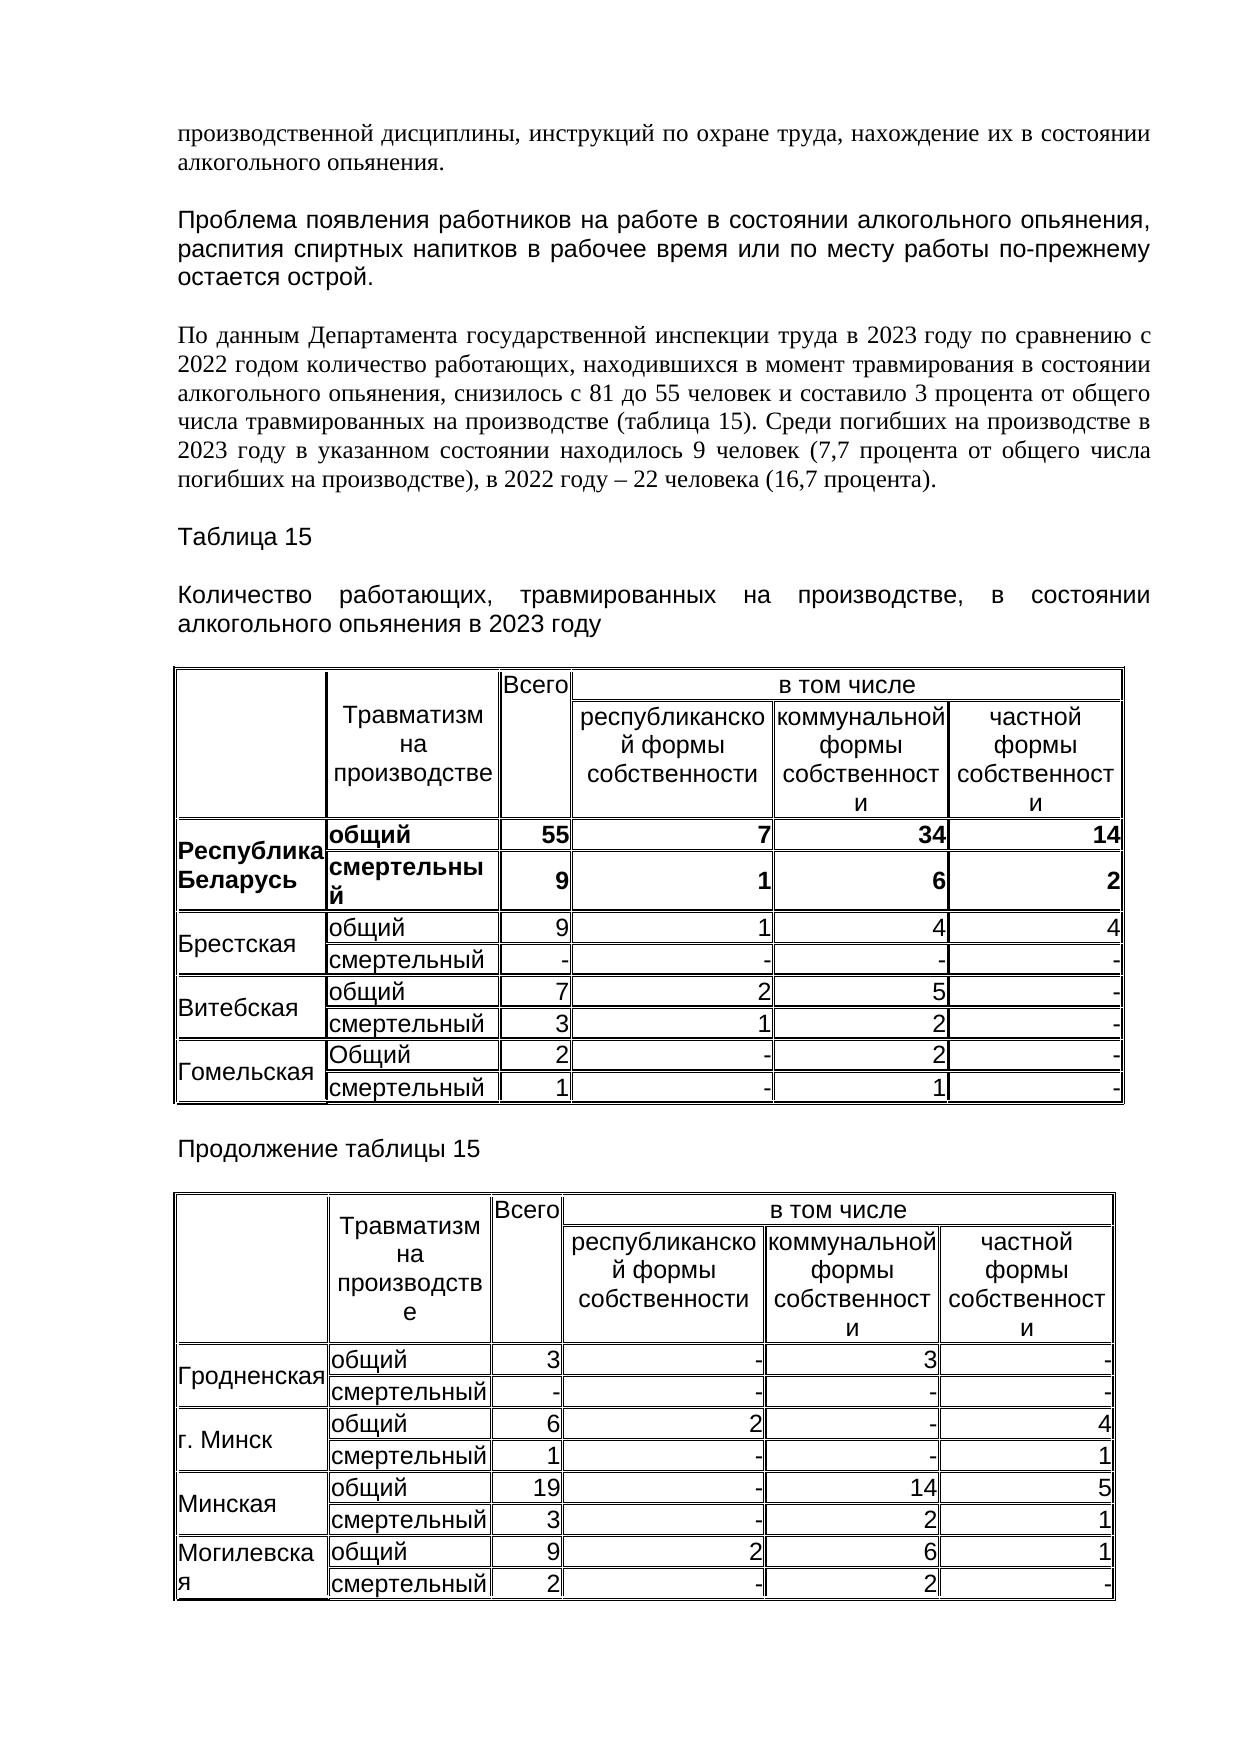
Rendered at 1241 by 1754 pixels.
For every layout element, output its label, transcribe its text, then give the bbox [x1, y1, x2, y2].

table_cell 55 [502, 820, 570, 849]
table_cell смертельный [330, 1505, 490, 1534]
table_cell 9 [502, 913, 570, 941]
table_cell Могилевская [175, 1534, 328, 1598]
table_cell - [564, 1505, 763, 1534]
table_cell смертельный [329, 1569, 491, 1598]
table_cell смертельный [328, 852, 498, 909]
table_cell смертельный [330, 1377, 490, 1406]
table_cell - [950, 1037, 1122, 1069]
table_cell - [563, 1566, 765, 1598]
table_cell 14 [767, 1473, 938, 1502]
table_cell - [564, 1345, 763, 1374]
table_cell 1 [573, 1009, 772, 1037]
table_cell 3 [767, 1345, 938, 1374]
table_cell 3 [493, 1505, 561, 1534]
table_header в том числе [571, 670, 1121, 698]
table_cell 1 [573, 852, 772, 909]
table_cell - [940, 1566, 1114, 1598]
text Таблица 15 [177, 522, 1152, 551]
table_cell - [767, 1409, 938, 1438]
table_cell 19 [493, 1473, 561, 1502]
table_cell 6 [775, 852, 947, 909]
table_cell 3 [502, 1009, 570, 1037]
table_cell 1 [940, 1438, 1114, 1470]
table_cell - [950, 1005, 1122, 1037]
table_cell смертельный [326, 1069, 500, 1101]
table_cell 1 [493, 1441, 561, 1470]
table_cell 6 [493, 1409, 561, 1438]
table_cell смертельный [328, 945, 498, 973]
table_cell 2 [502, 1041, 570, 1069]
table_cell 1 [940, 1502, 1114, 1534]
table_cell 2 [564, 1537, 763, 1566]
table_cell 4 [950, 909, 1122, 941]
text Продолжение таблицы 15 [177, 1134, 1152, 1162]
table_cell 1 [500, 1073, 571, 1101]
table_header в том числе [563, 1195, 1112, 1223]
table_cell Республика Беларусь [175, 817, 326, 909]
table_cell - [564, 1377, 763, 1406]
table_cell 9 [493, 1537, 561, 1566]
table_cell общий [328, 913, 498, 941]
table_cell 2 [775, 1009, 947, 1037]
table_header Всего [491, 1195, 563, 1342]
table_cell 9 [502, 852, 570, 909]
table_cell 2 [775, 1041, 947, 1069]
table_cell общий [330, 1345, 490, 1374]
table_cell общий [330, 1409, 490, 1438]
table_cell общий [328, 820, 498, 849]
table_cell общий [330, 1473, 490, 1502]
table_cell - [502, 945, 570, 973]
table_cell коммунальной формы собственности [767, 1227, 938, 1342]
table_cell - [564, 1473, 763, 1502]
table_cell 2 [491, 1569, 563, 1598]
table_cell - [950, 941, 1122, 973]
table_cell - [775, 945, 947, 973]
table_cell 4 [775, 913, 947, 941]
table_cell 2 [948, 849, 1123, 909]
table_cell г. Минск [175, 1406, 328, 1470]
table_cell - [767, 1441, 938, 1470]
table_cell Брестская [177, 909, 325, 973]
table_cell 34 [775, 820, 947, 849]
table_cell 4 [940, 1406, 1114, 1438]
table_cell частной формы собственности [950, 699, 1122, 817]
table_cell коммунальной формы собственности [775, 702, 947, 817]
table_cell Гродненская [175, 1342, 328, 1406]
table_cell Общий [328, 1041, 498, 1069]
table_cell - [564, 1441, 763, 1470]
table_cell республиканской формы собственности [564, 1227, 763, 1342]
table_cell - [571, 1073, 774, 1101]
table_cell Минская [175, 1470, 328, 1534]
table_cell 1 [774, 1073, 948, 1101]
table_header [177, 670, 326, 817]
table_cell 2 [573, 977, 772, 1005]
table_cell смертельный [328, 1009, 498, 1037]
table_cell Витебская [177, 973, 325, 1037]
table_cell 5 [775, 977, 947, 1005]
table_cell 2 [564, 1409, 763, 1438]
table_cell 1 [940, 1534, 1114, 1566]
text Значительным остается удельный вес причин, обусловленных действиями самих потерпевших, в частности нарушение ими трудовой и производственной дисциплины, инструкций по охране труда, нахождение их в состоянии алкогольного опьянения. [177, 118, 1152, 176]
table_cell 7 [573, 820, 772, 849]
table_cell 5 [940, 1470, 1114, 1502]
table_cell 7 [502, 977, 570, 1005]
table_cell 14 [948, 817, 1123, 849]
table_cell - [948, 1069, 1122, 1101]
table_cell - [573, 945, 772, 973]
table_cell 6 [767, 1537, 938, 1566]
text Количество работающих, травмированных на производстве, в состоянии алкогольного опьянения в 2023 году [177, 580, 1152, 637]
table_cell - [573, 1041, 772, 1069]
table_cell - [940, 1374, 1114, 1406]
table_cell 2 [767, 1505, 938, 1534]
table_header Травматизм на производстве [329, 1195, 491, 1342]
table_cell - [493, 1377, 561, 1406]
table_cell Гомельская [177, 1037, 326, 1101]
table_cell - [940, 1342, 1114, 1374]
table_cell общий [330, 1537, 490, 1566]
table_cell республиканской формы собственности [573, 702, 772, 817]
text По данным Департамента государственной инспекции труда в 2023 году по сравнению с 2022 годом количество работающих, находившихся в момент травмирования в состоянии алкогольного опьянения, снизилось с 81 до 55 человек и составило 3 процента от общего числа травмированных на производстве (таблица 15). Среди погибших на производстве в 2023 году в указанном состоянии находилось 9 человек (7,7 процента от общего числа погибших на производстве), в 2022 году – 22 человека (16,7 процента). [177, 320, 1152, 493]
table_cell общий [328, 977, 498, 1005]
table_header [177, 1195, 328, 1342]
table_cell частной формы собственности [941, 1224, 1113, 1342]
table_cell 2 [765, 1569, 939, 1598]
table_header Всего [500, 670, 571, 817]
text Проблема появления работников на работе в состоянии алкогольного опьянения, распития спиртных напитков в рабочее время или по месту работы по-прежнему остается острой. [177, 205, 1152, 291]
table_cell - [767, 1377, 938, 1406]
table_cell - [950, 973, 1122, 1005]
table_header Травматизм на производстве [326, 668, 500, 817]
table_cell 1 [573, 913, 772, 941]
table_cell смертельный [330, 1441, 490, 1470]
table_cell 3 [493, 1345, 561, 1374]
